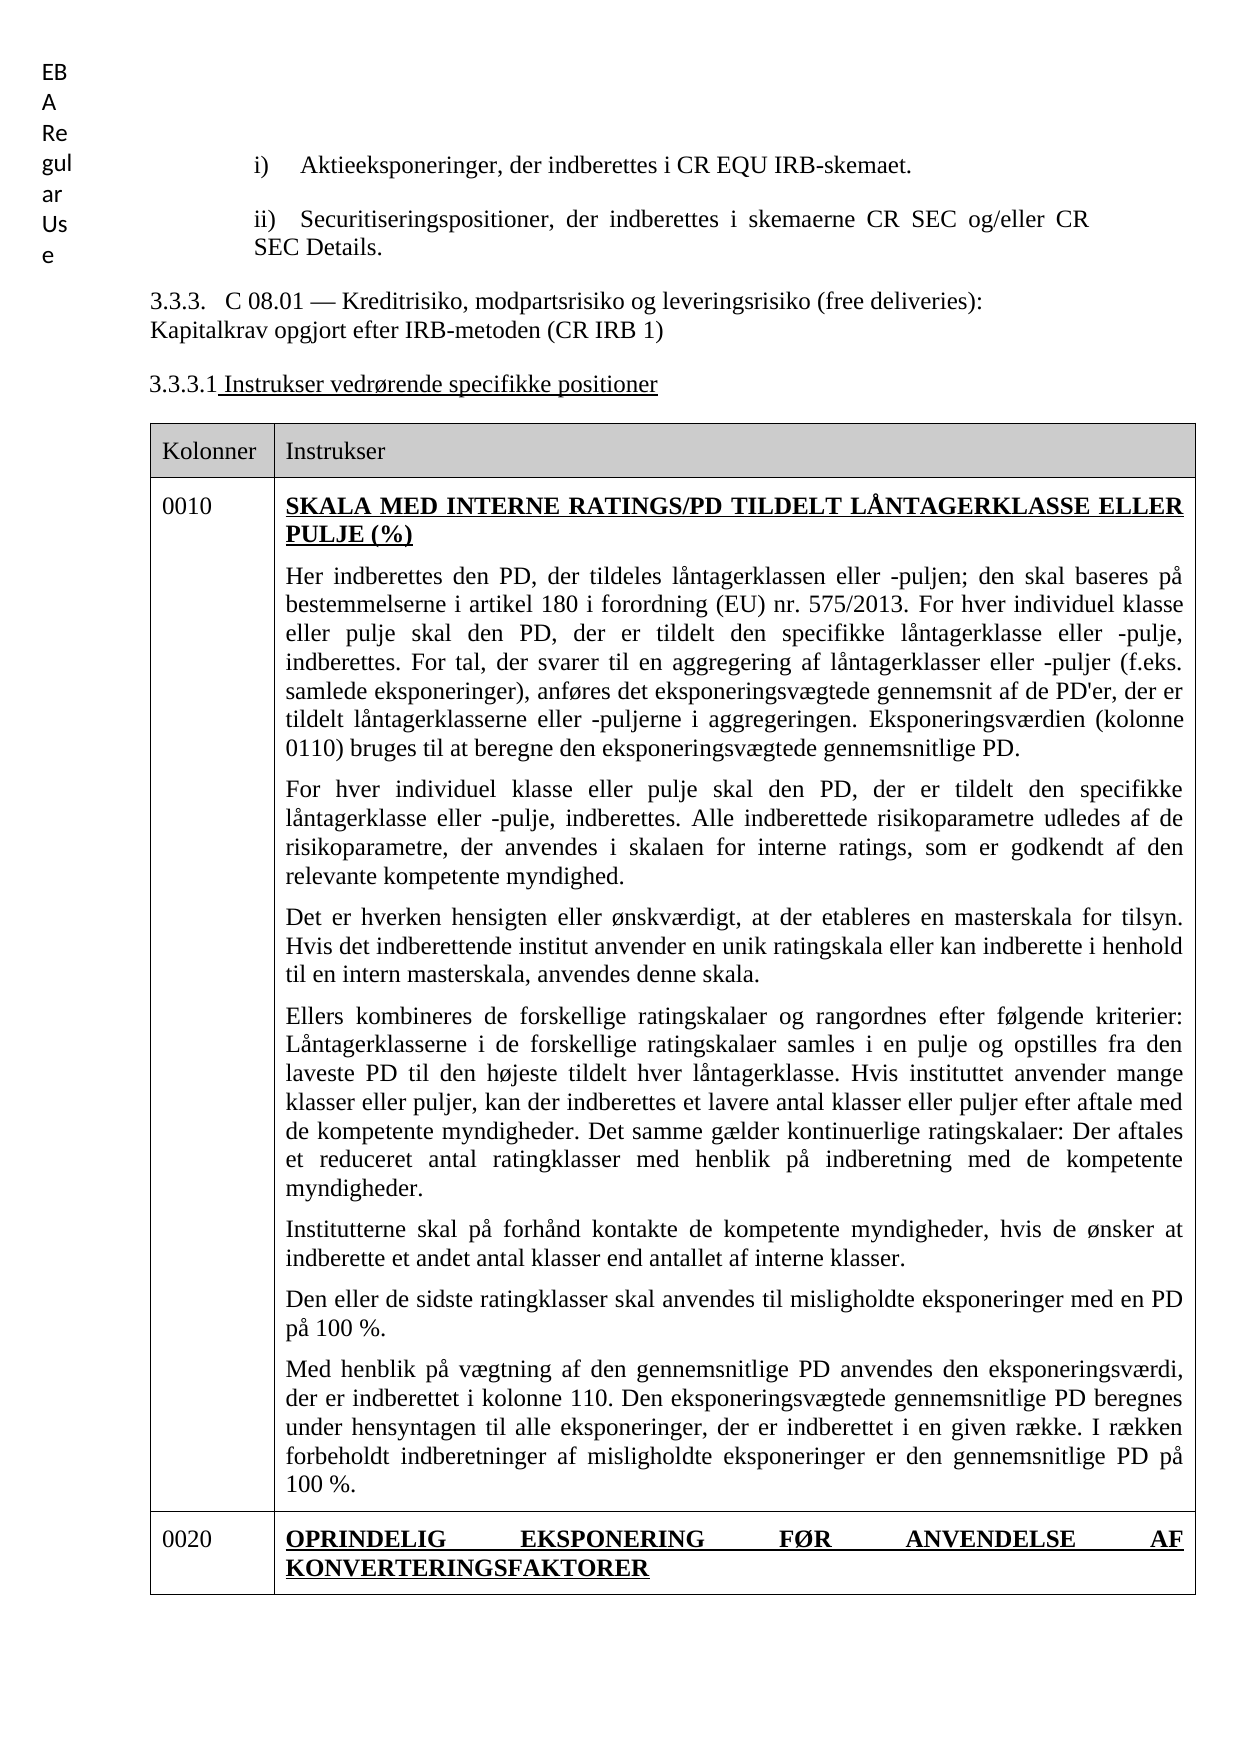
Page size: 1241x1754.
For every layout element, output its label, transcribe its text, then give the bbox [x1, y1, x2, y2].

table_cell 0010 [151, 478, 274, 1511]
table_header Kolonner [151, 424, 274, 477]
table_cell 0020 [151, 1512, 274, 1594]
list ii) Securitiseringspositioner, der indberettes i skemaerne CR SEC og/eller CR SEC Details. [253, 204, 1090, 261]
list i) Aktieeksponeringer, der indberettes i CR EQU IRB-skemaet. [253, 150, 1090, 179]
table_cell SKALA MED INTERNE RATINGS/PD TILDELT LÅNTAGERKLASSE ELLER PULJE (%) Her indberettes den PD, der tildeles låntagerklassen eller -puljen; den skal baseres på bestemmelserne i artikel 180 i forordning (EU) nr. 575/2013. For hver individuel klasse eller pulje skal den PD, der er tildelt den specifikke låntagerklasse eller -pulje, indberettes. For tal, der svarer til en aggregering af låntagerklasser eller -puljer (f.eks. samlede eksponeringer), anføres det eksponeringsvægtede gennemsnit af de PD'er, der er tildelt låntagerklasserne eller -puljerne i aggregeringen. Eksponeringsværdien (kolonne 0110) bruges til at beregne den eksponeringsvægtede gennemsnitlige PD. For hver individuel klasse eller pulje skal den PD, der er tildelt den specifikke låntagerklasse eller -pulje, indberettes. Alle indberettede risikoparametre udledes af de risikoparametre, der anvendes i skalaen for interne ratings, som er godkendt af den relevante kompetente myndighed. Det er hverken hensigten eller ønskværdigt, at der etableres en masterskala for tilsyn. Hvis det indberettende institut anvender en unik ratingskala eller kan indberette i henhold til en intern masterskala, anvendes denne skala. Ellers kombineres de forskellige ratingskalaer og rangordnes efter følgende kriterier: Låntagerklasserne i de forskellige ratingskalaer samles i en pulje og opstilles fra den laveste PD til den højeste tildelt hver låntagerklasse. Hvis instituttet anvender mange klasser eller puljer, kan der indberettes et lavere antal klasser eller puljer efter aftale med de kompetente myndigheder. Det samme gælder kontinuerlige ratingskalaer: Der aftales et reduceret antal ratingklasser med henblik på indberetning med de kompetente myndigheder. Institutterne skal på forhånd kontakte de kompetente myndigheder, hvis de ønsker at indberette et andet antal klasser end antallet af interne klasser. Den eller de sidste ratingklasser skal anvendes til misligholdte eksponeringer med en PD på 100 %. Med henblik på vægtning af den gennemsnitlige PD anvendes den eksponeringsværdi, der er indberettet i kolonne 110. Den eksponeringsvægtede gennemsnitlige PD beregnes under hensyntagen til alle eksponeringer, der er indberettet i en given række. I rækken forbeholdt indberetninger af misligholdte eksponeringer er den gennemsnitlige PD på 100 %. [275, 478, 1195, 1511]
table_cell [275, 1512, 1195, 1594]
list 3.3.3.1 Instrukser vedrørende specifikke positioner [149, 369, 1090, 397]
table_header Instrukser [275, 424, 1195, 477]
text 3.3.3. C 08.01 — Kreditrisiko, modpartsrisiko og leveringsrisiko (free deliveries): Kapitalkrav opgjort efter IRB-metoden (CR IRB 1) [150, 286, 1090, 344]
